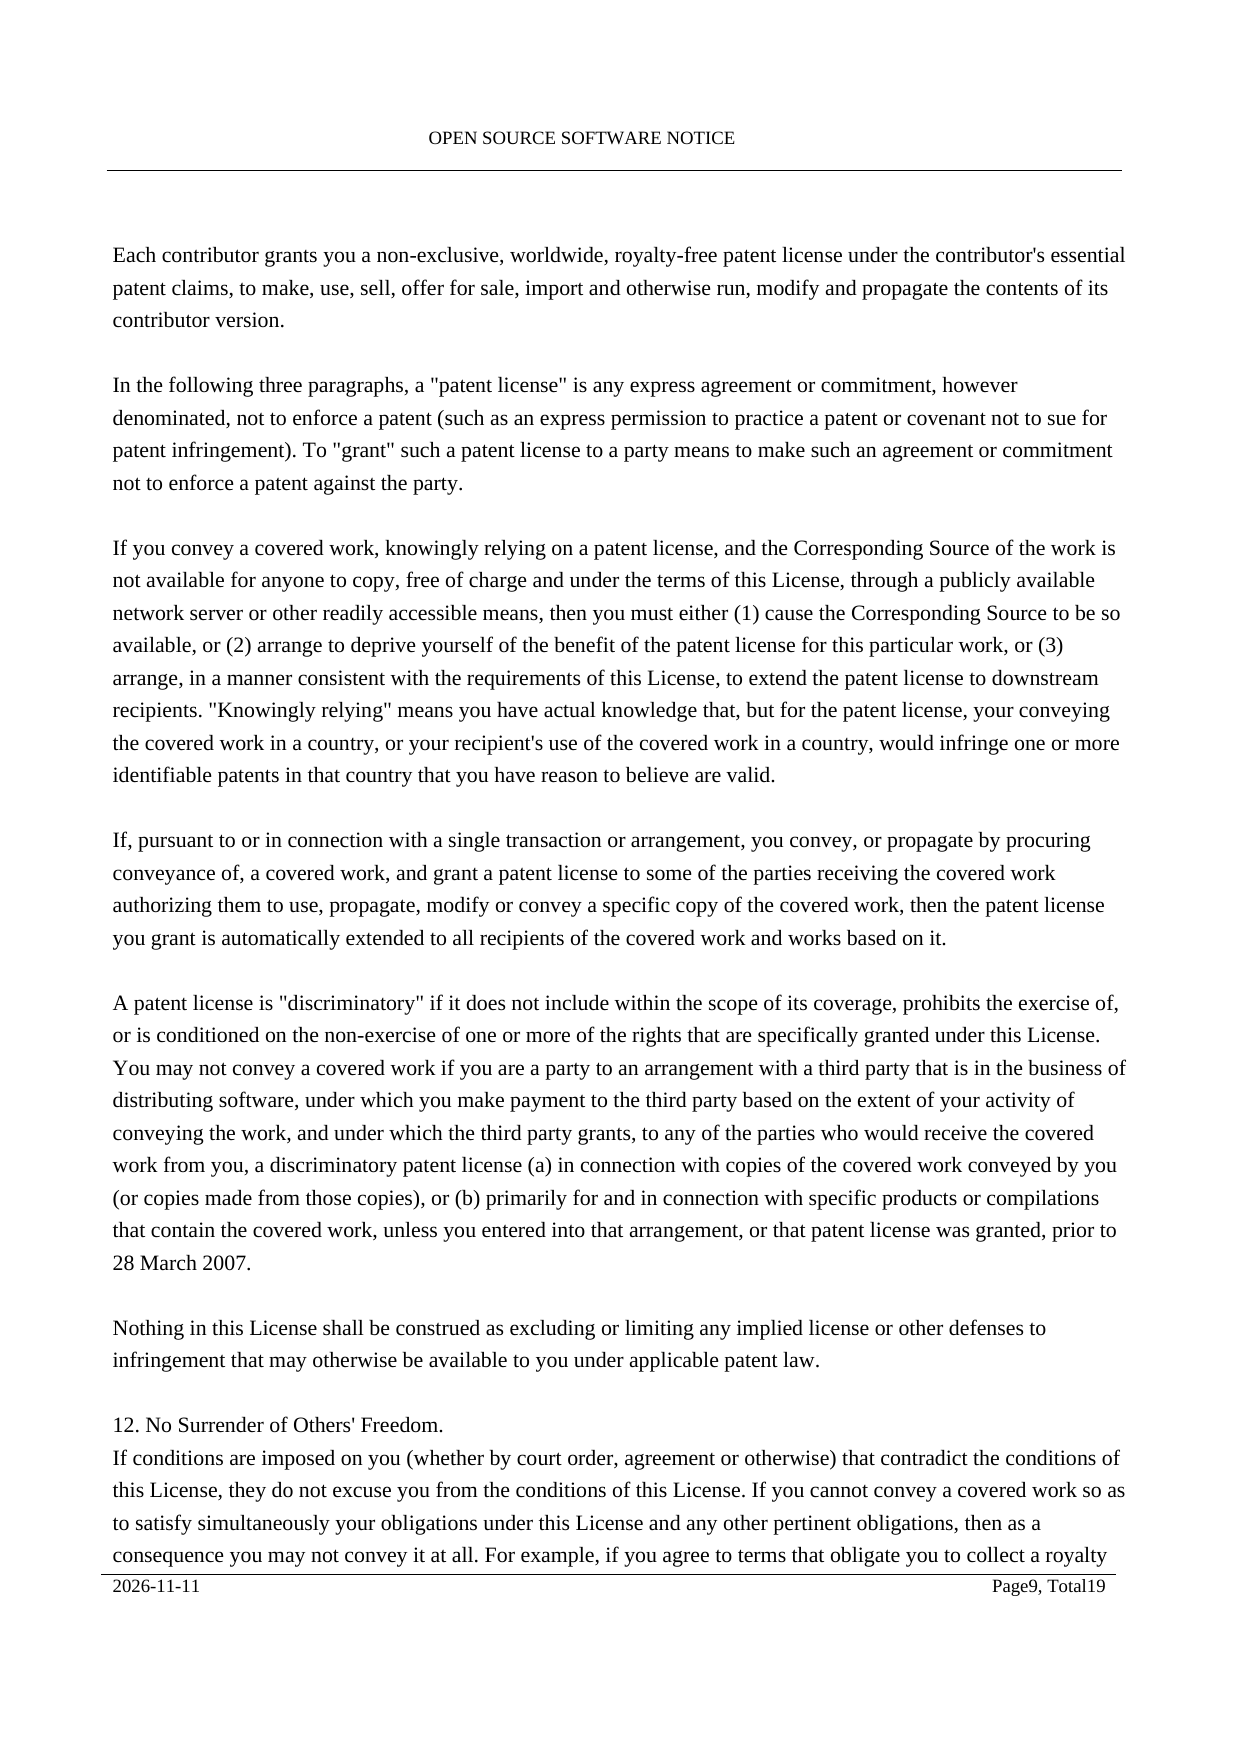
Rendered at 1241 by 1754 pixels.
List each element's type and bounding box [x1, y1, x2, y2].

text [112, 206, 1128, 1571]
